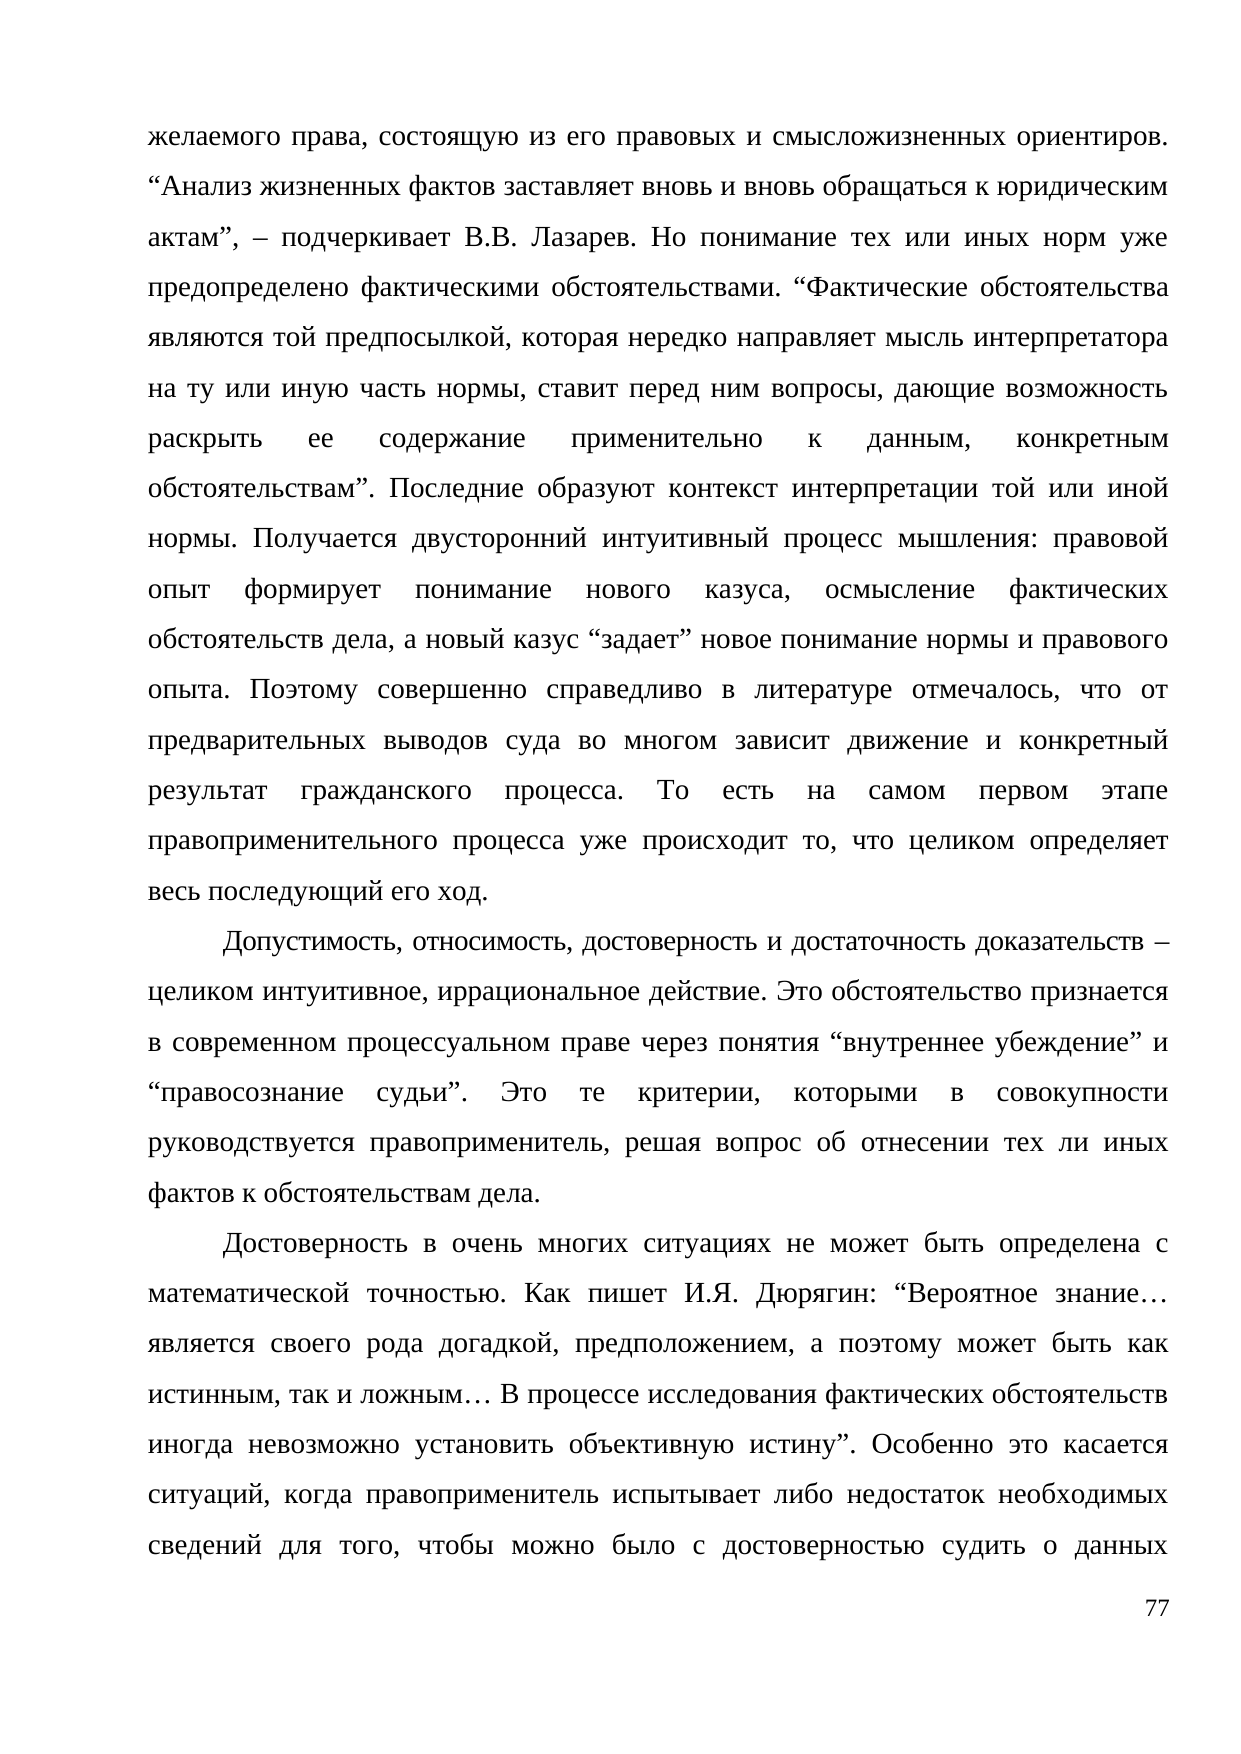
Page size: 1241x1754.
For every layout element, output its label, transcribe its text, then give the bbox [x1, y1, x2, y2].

text Допустимость, относимость, достоверность и достаточность доказательств – целиком интуитивное, иррациональное действие. Это обстоятельство признается в современном процессуальном праве через понятия “внутреннее убеждение” и “правосознание судьи”. Это те критерии, которыми в совокупности руководствуется правоприменитель, решая вопрос об отнесении тех ли иных фактов к обстоятельствам дела. [148, 923, 1169, 1208]
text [148, 118, 1169, 906]
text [148, 1225, 1169, 1560]
